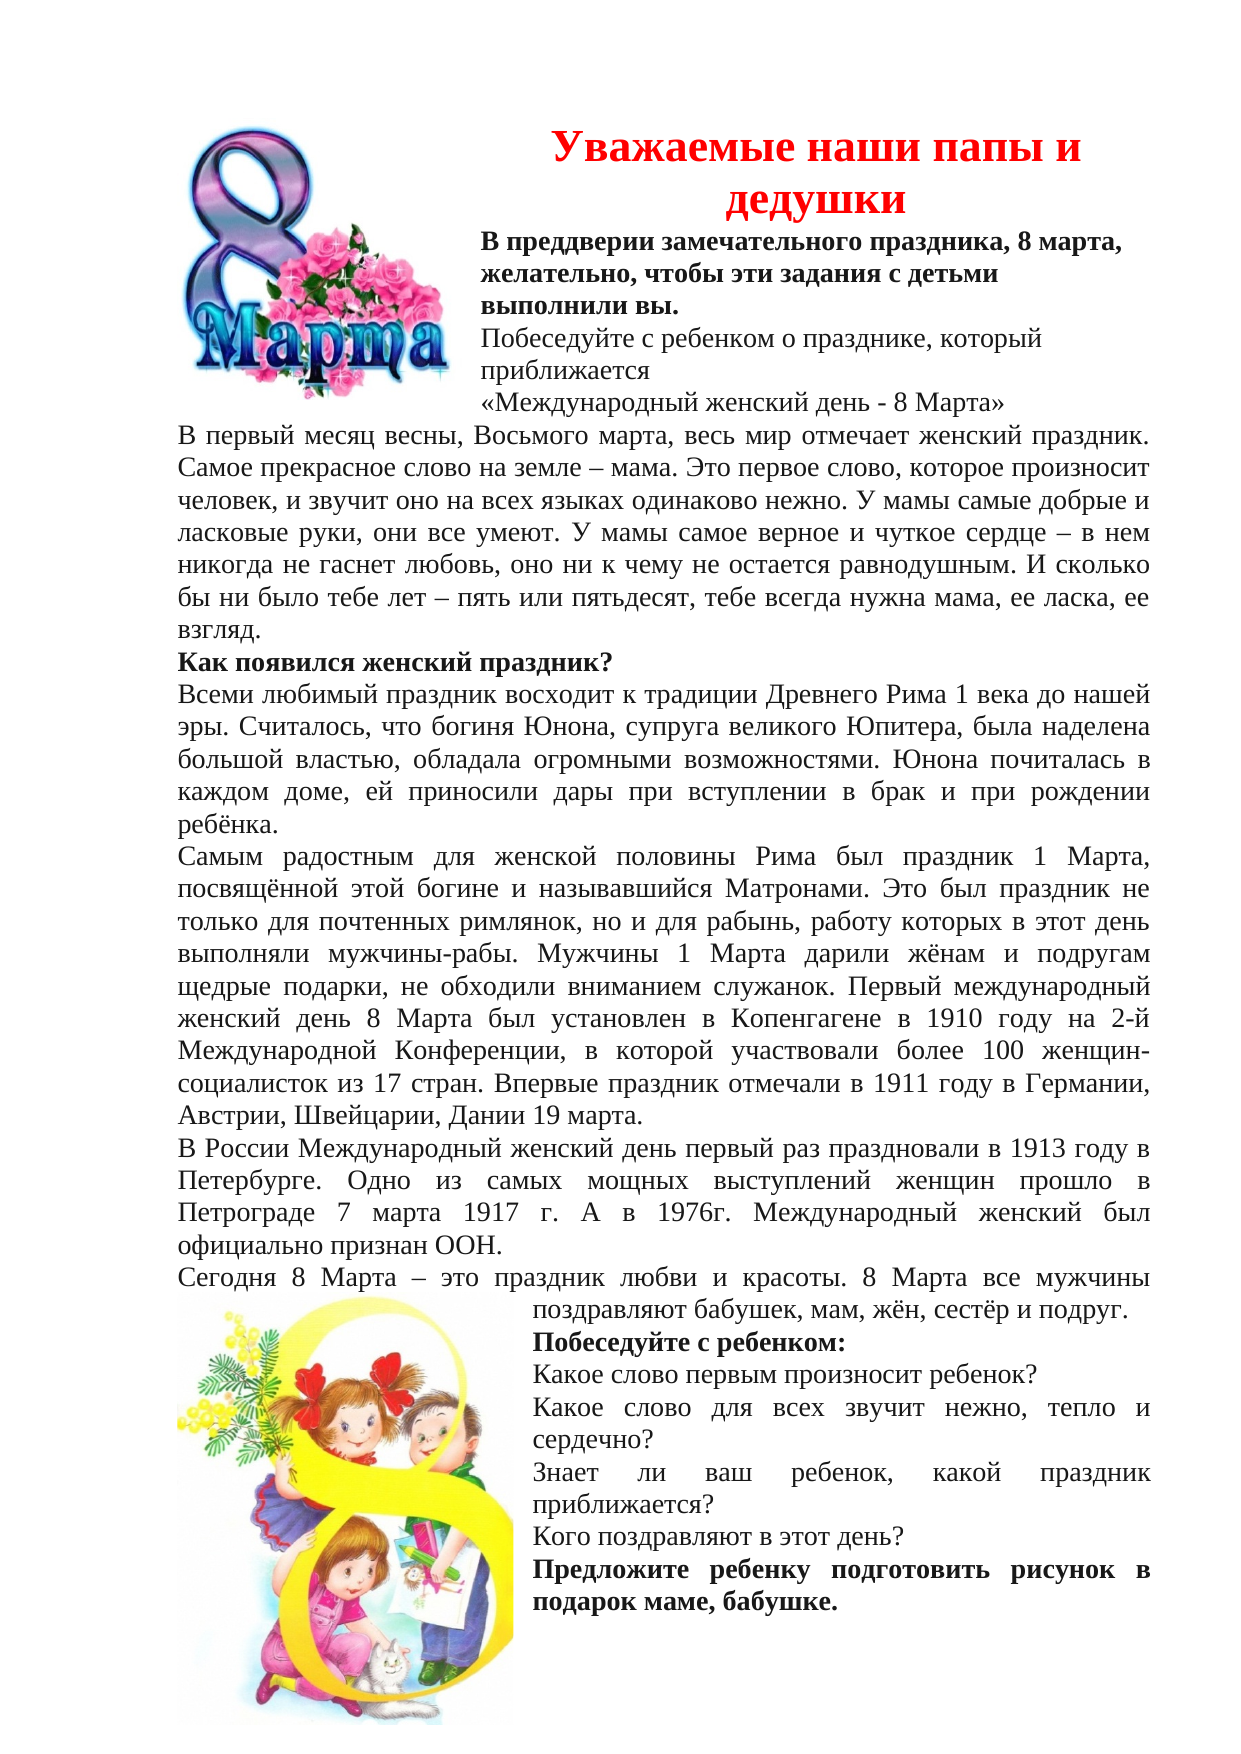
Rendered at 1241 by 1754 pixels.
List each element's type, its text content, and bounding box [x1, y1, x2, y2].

text В России Международный женский день первый раз праздновали в 1913 году в Петербурге. Одно из самых мощных выступлений женщин прошло в Петрограде 7 марта 1917 г. А в 1976г. Международный женский был официально признан ООН. [177, 1131, 1152, 1260]
text Всеми любимый праздник восходит к традиции Древнего Рима 1 века до нашей эры. Считалось, что богиня Юнона, супруга великого Юпитера, была наделена большой властью, обладала огромными возможностями. Юнона почиталась в каждом доме, ей приносили дары при вступлении в брак и при рождении ребёнка. [177, 677, 1152, 839]
text В первый месяц весны, Восьмого марта, весь мир отмечает женский праздник. Самое прекрасное слово на земле – мама. Это первое слово, которое произносит человек, и звучит оно на всех языках одинаково нежно. У мамы самые добрые и ласковые руки, они все умеют. У мамы самое верное и чуткое сердце – в нем никогда не гаснет любовь, оно ни к чему не остается равнодушным. И сколько бы ни было тебе лет – пять или пятьдесят, тебе всегда нужна мама, ее ласка, ее взгляд. [177, 418, 1152, 645]
text «Международный женский день - 8 Марта» [177, 386, 1152, 418]
text В преддверии замечательного праздника, 8 марта, [462, 223, 1152, 256]
text Как появился женский праздник? [177, 645, 1152, 677]
text желательно, чтобы эти задания с детьми выполнили вы. [462, 256, 1152, 321]
text Какое слово первым произносит ребенок? [514, 1357, 1152, 1390]
text Знает ли ваш ребенок, какой праздник приближается? [514, 1454, 1152, 1519]
text Предложите ребенку подготовить рисунок в подарок маме, бабушке. [514, 1552, 1152, 1617]
picture [177, 1292, 514, 1725]
text Уважаемые наши папы и дедушки [462, 118, 1152, 223]
picture [177, 118, 462, 400]
text Побеседуйте с ребенком о празднике, который приближается [462, 321, 1152, 386]
text Побеседуйте с ребенком: [514, 1325, 1152, 1357]
text Сегодня 8 Марта – это праздник любви и красоты. 8 Марта все мужчины поздравляют бабушек, мам, жён, сестёр и подруг. [177, 1260, 1152, 1325]
text Самым радостным для женской половины Рима был праздник 1 Марта, посвящённой этой богине и называвшийся Матронами. Это был праздник не только для почтенных римлянок, но и для рабынь, работу которых в этот день выполняли мужчины-рабы. Мужчины 1 Марта дарили жёнам и подругам щедрые подарки, не обходили вниманием служанок. Первый международный женский день 8 Марта был установлен в Копенгагене в 1910 году на 2-й Международной Конференции, в которой участвовали более 100 женщин-социалисток из 17 стран. Впервые праздник отмечали в 1911 году в Германии, Австрии, Швейцарии, Дании 19 марта. [177, 839, 1152, 1131]
text Кого поздравляют в этот день? [514, 1519, 1152, 1552]
text Какое слово для всех звучит нежно, тепло и сердечно? [514, 1390, 1152, 1454]
